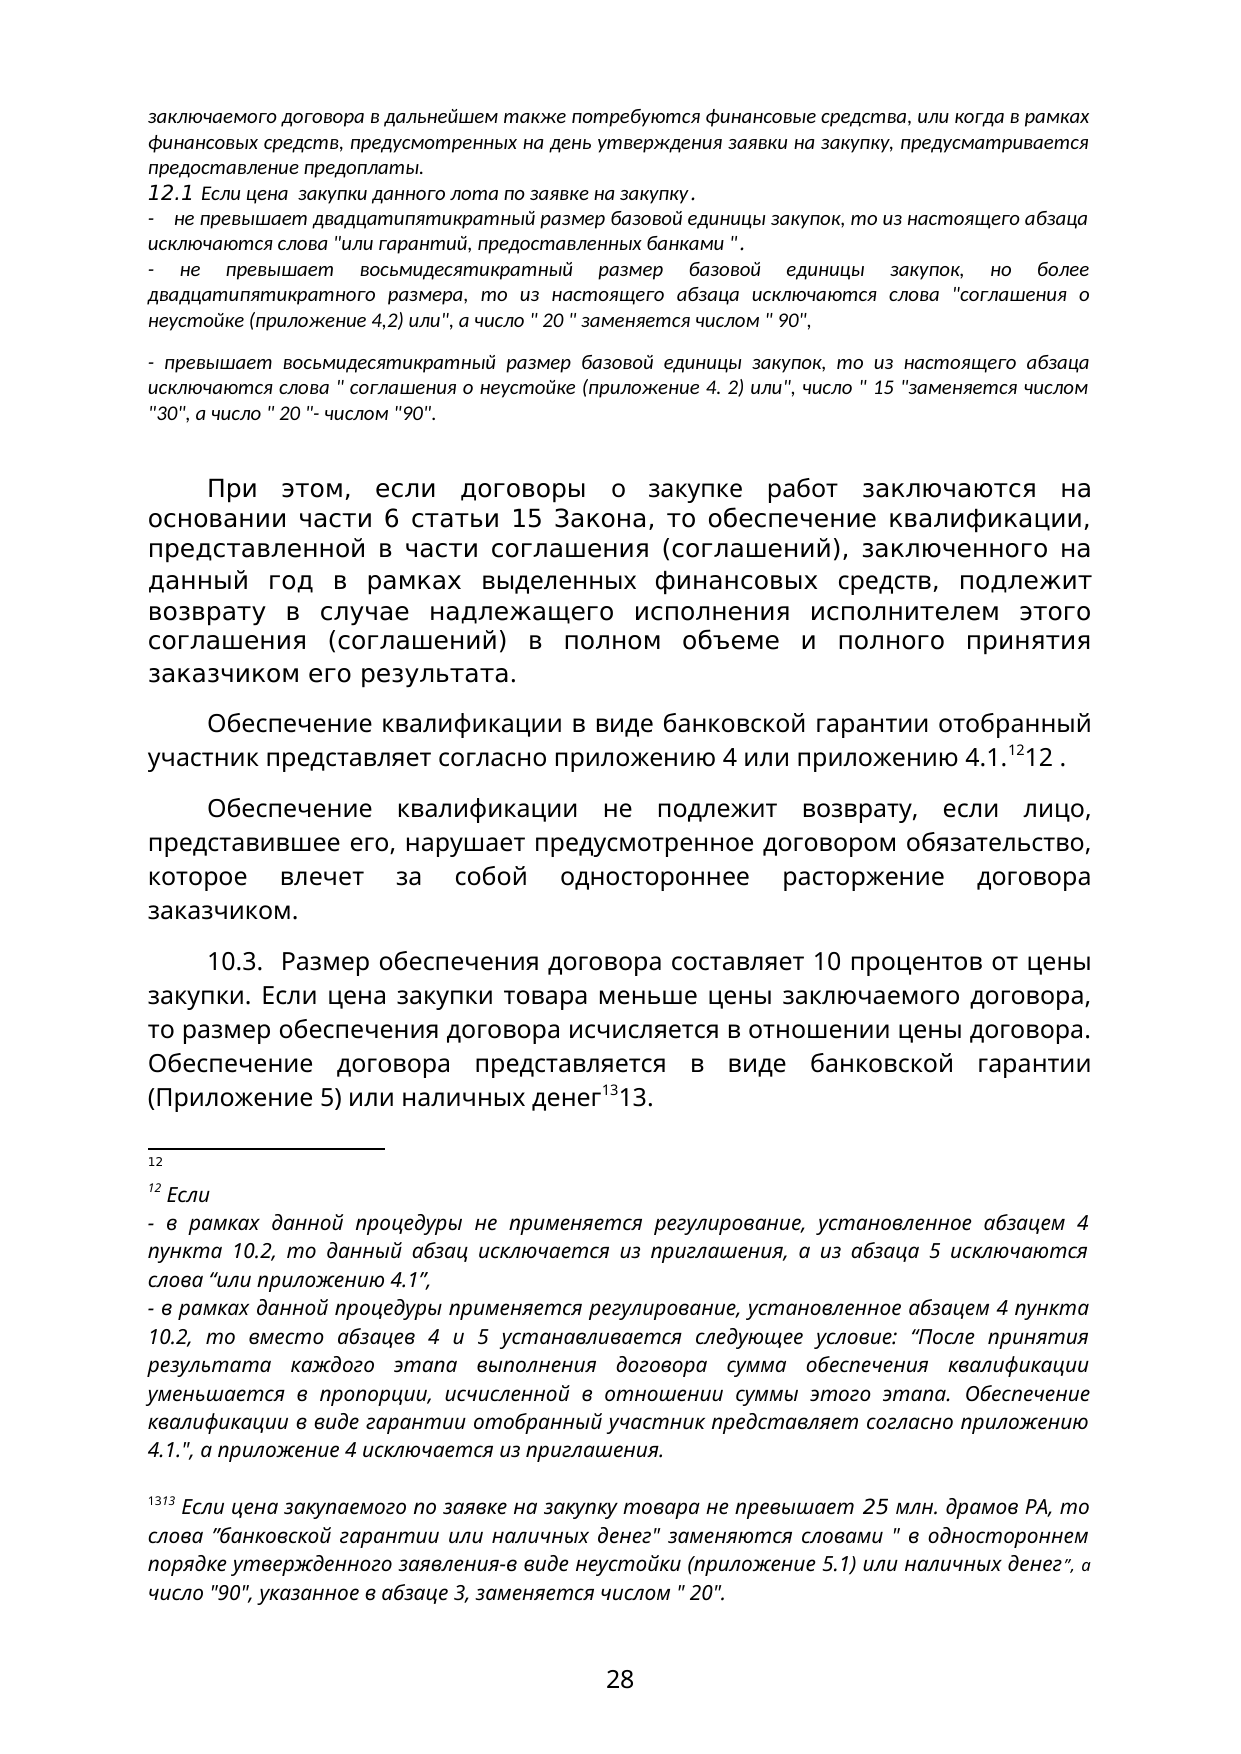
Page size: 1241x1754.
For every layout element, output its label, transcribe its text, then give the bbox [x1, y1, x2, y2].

text - не превышает двадцатипятикратный размер базовой единицы закупок, то из настоящего абзаца исключаются слова "или гарантий, предоставленных банками "․ [148, 205, 1092, 256]
text - не превышает восьмидесятикратный размер базовой единицы закупок, но более двадцатипятикратного размера, то из настоящего абзаца исключаются слова "соглашения о неустойке (приложение 4,2) или", а число " 20 " заменяется числом " 90", [148, 256, 1092, 332]
text 12.1 Если цена закупки данного лота по заявке на закупку․ [148, 180, 1092, 205]
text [148, 103, 1092, 180]
text 10.3. Размер обеспечения договора составляет 10 процентов от цены закупки. Если цена закупки товара меньше цены заключаемого договора, то размер обеспечения договора исчисляется в отношении цены договора. Обеспечение договора представляется в виде банковской гарантии (Приложение 5) или наличных денег13. [148, 944, 1092, 1114]
text При этом, если договоры о закупке работ заключаются на основании части 6 статьи 15 Закона, то обеспечение квалификации, представленной в части соглашения (соглашений), заключенного на данный год в рамках выделенных финансовых средств, подлежит возврату в случае надлежащего исполнения исполнителем этого соглашения (соглашений) в полном объеме и полного принятия заказчиком его результата. [148, 471, 1092, 689]
text Обеспечение квалификации в виде банковской гарантии отобранный участник представляет согласно приложению 4 или приложению 4.1.12 . [148, 706, 1092, 774]
text Обеспечение квалификации не подлежит возврату, если лицо, представившее его, нарушает предусмотренное договором обязательство, которое влечет за собой одностороннее расторжение договора заказчиком. [148, 791, 1092, 927]
text - превышает восьмидесятикратный размер базовой единицы закупок, то из настоящего абзаца исключаются слова " соглашения о неустойке (приложение 4. 2) или", число " 15 "заменяется числом "30", а число " 20 "- числом "90". [148, 349, 1092, 425]
